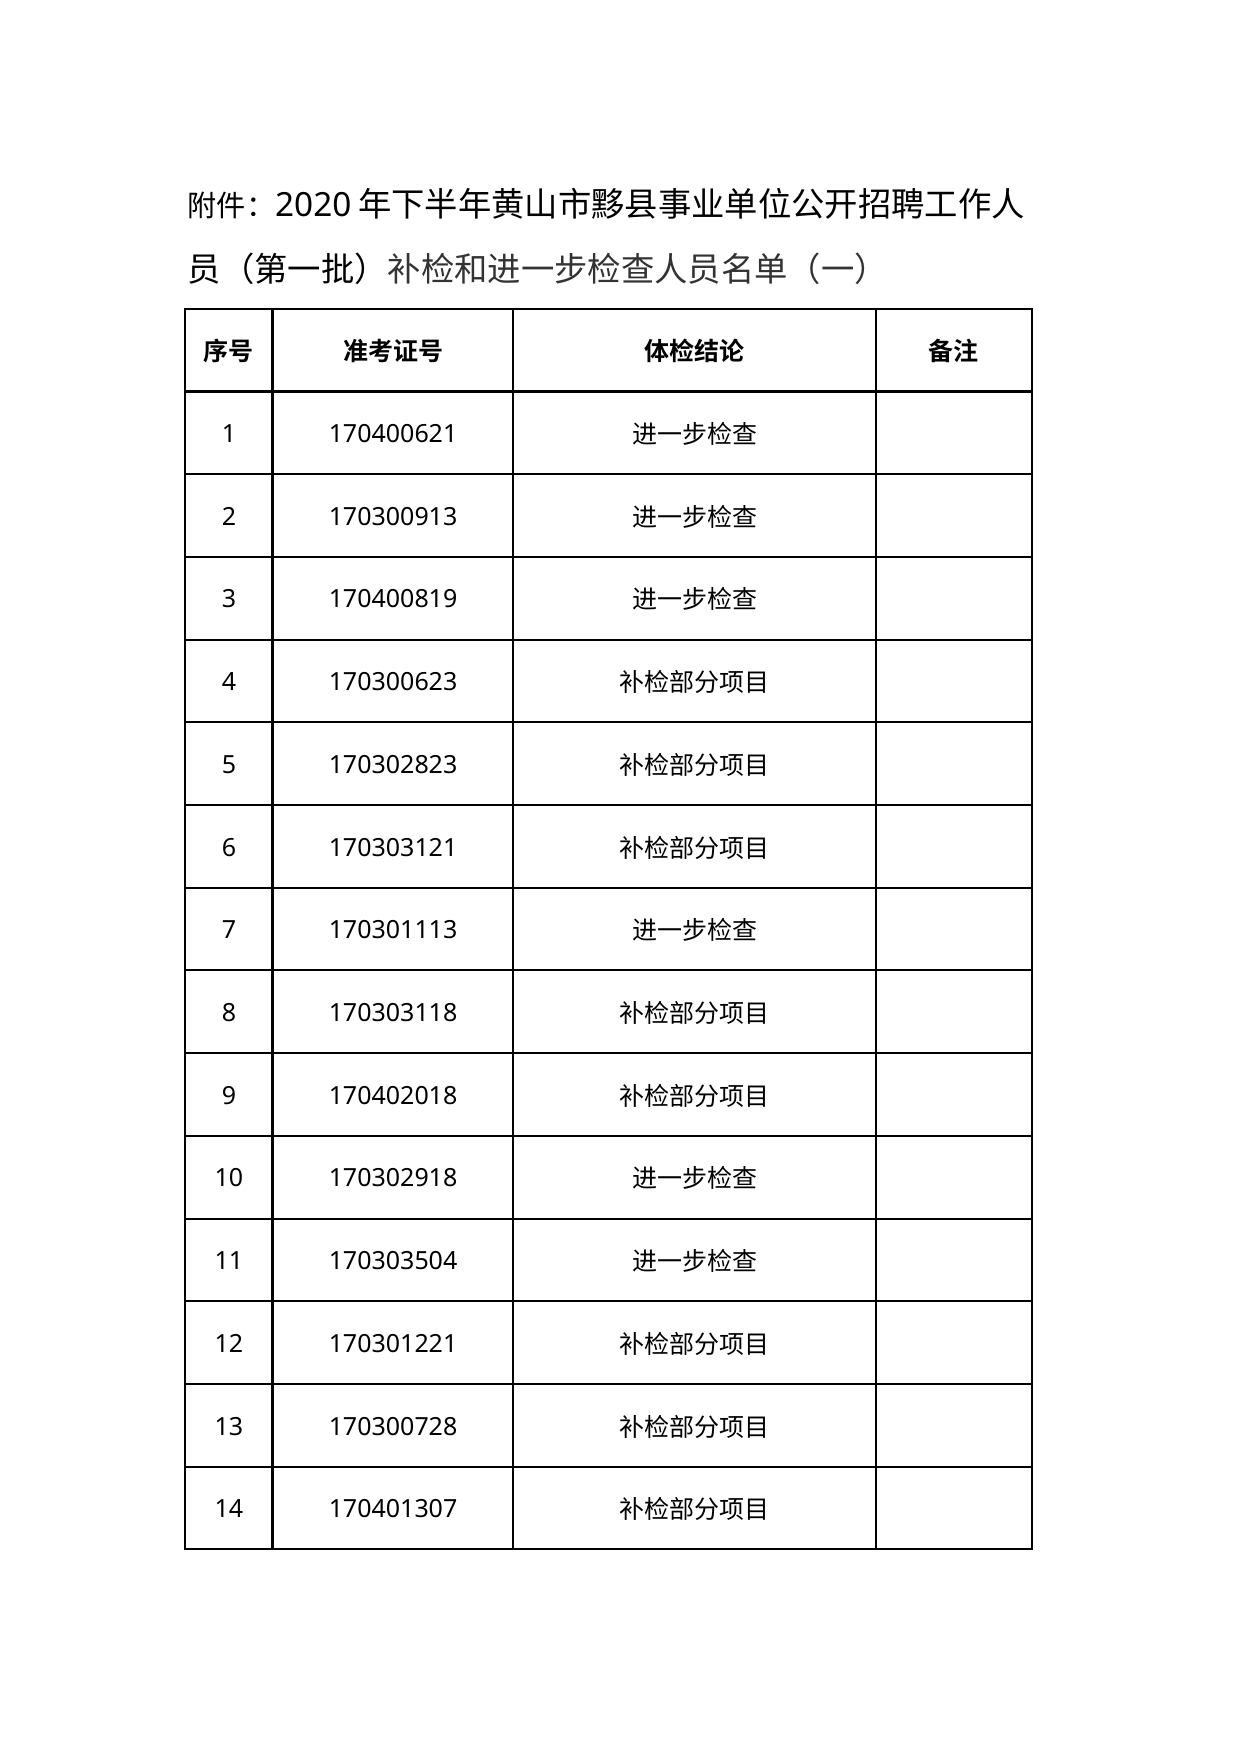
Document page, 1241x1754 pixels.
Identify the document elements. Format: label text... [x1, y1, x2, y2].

table_cell [877, 1054, 1031, 1135]
table_cell 170300623 [274, 641, 512, 721]
table_cell 11 [186, 1220, 271, 1300]
table_cell 14 [186, 1468, 271, 1548]
table_cell 1 [186, 393, 271, 473]
table_cell 170301113 [274, 889, 512, 969]
table_cell 170301221 [274, 1302, 512, 1383]
table_cell 8 [186, 971, 271, 1052]
table_cell 170400621 [274, 393, 512, 473]
table_cell 4 [186, 641, 271, 721]
table_cell [877, 475, 1031, 556]
table_cell 170303118 [274, 971, 512, 1052]
table_cell 补检部分项目 [514, 1468, 875, 1548]
table_cell 进一步检查 [514, 1137, 875, 1217]
table_cell [877, 889, 1031, 969]
table_cell 进一步检查 [514, 393, 875, 473]
table_cell 170303504 [274, 1220, 512, 1300]
table_cell 2 [186, 475, 271, 556]
table_header 序号 [186, 310, 271, 390]
table_cell 补检部分项目 [514, 971, 875, 1052]
table_header 备注 [877, 310, 1031, 390]
table_cell 170300913 [274, 475, 512, 556]
table_cell 进一步检查 [514, 475, 875, 556]
table_cell 补检部分项目 [514, 723, 875, 804]
table_cell [877, 1137, 1031, 1217]
table_cell [877, 723, 1031, 804]
table_cell 170302918 [274, 1137, 512, 1217]
table_cell 补检部分项目 [514, 1302, 875, 1383]
table_cell 补检部分项目 [514, 806, 875, 887]
table_cell 170402018 [274, 1054, 512, 1135]
table_cell 进一步检查 [514, 889, 875, 969]
table_cell 6 [186, 806, 271, 887]
table_cell 13 [186, 1385, 271, 1466]
table_cell 12 [186, 1302, 271, 1383]
table_cell 7 [186, 889, 271, 969]
table_cell 进一步检查 [514, 558, 875, 638]
table_cell 170303121 [274, 806, 512, 887]
table_cell [877, 558, 1031, 638]
table_cell 170400819 [274, 558, 512, 638]
table_cell [877, 1302, 1031, 1383]
table_cell 补检部分项目 [514, 1054, 875, 1135]
table_cell 9 [186, 1054, 271, 1135]
table_cell [877, 806, 1031, 887]
table_cell 10 [186, 1137, 271, 1217]
table_cell [877, 641, 1031, 721]
table_cell 5 [186, 723, 271, 804]
table_cell 170401307 [274, 1468, 512, 1548]
text 附件：2020年下半年黄山市黟县事业单位公开招聘工作人员（第一批）补检和进一步检查人员名单（一） [187, 170, 1053, 300]
table_cell 170302823 [274, 723, 512, 804]
table_cell 170300728 [274, 1385, 512, 1466]
table_cell 3 [186, 558, 271, 638]
table_header 准考证号 [274, 310, 512, 390]
table_cell 补检部分项目 [514, 641, 875, 721]
table_cell [877, 1220, 1031, 1300]
table_cell [877, 1385, 1031, 1466]
table_cell [877, 393, 1031, 473]
table_cell 进一步检查 [514, 1220, 875, 1300]
table_header 体检结论 [514, 310, 875, 390]
table_cell [877, 971, 1031, 1052]
table_cell [877, 1468, 1031, 1548]
table_cell 补检部分项目 [514, 1385, 875, 1466]
